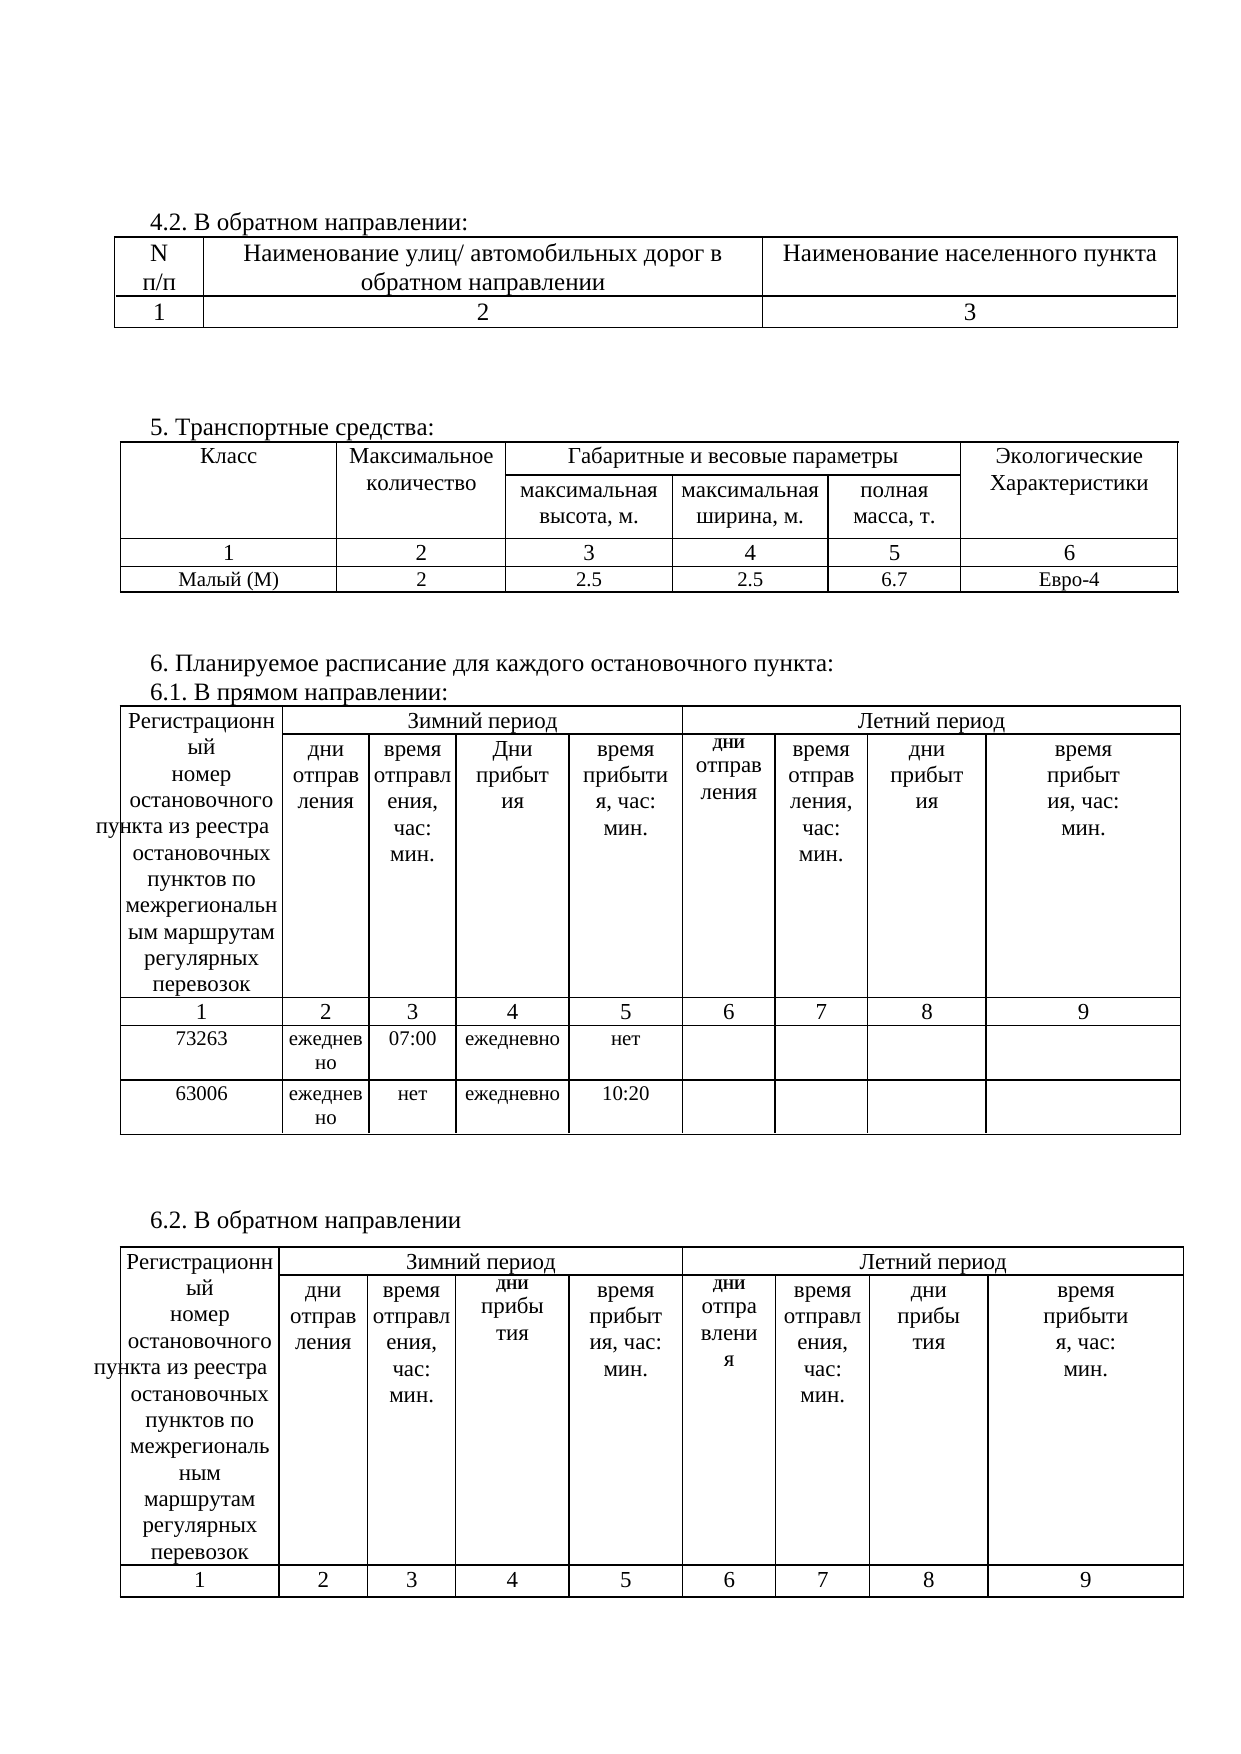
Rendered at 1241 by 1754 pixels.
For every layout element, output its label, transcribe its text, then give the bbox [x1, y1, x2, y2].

table_cell 5 [570, 1566, 682, 1596]
table_cell ежедневно [457, 1026, 568, 1079]
table_cell [987, 1026, 1180, 1079]
table_cell [683, 1081, 774, 1133]
table_cell 3 [506, 539, 672, 566]
text 6.2. В обратном направлении [150, 1205, 1090, 1234]
table_cell 4 [456, 1566, 568, 1596]
table_cell полная масса, т. [829, 476, 960, 538]
table_cell Евро-4 [961, 567, 1177, 591]
table_cell 8 [868, 998, 985, 1025]
table_cell ежедневно [283, 1081, 368, 1133]
table_cell 07:00 [370, 1026, 455, 1079]
table_header Летний период [683, 707, 1180, 733]
table_cell 2.5 [506, 567, 672, 591]
table_header Регистрационный номер остановочного пункта из реестра остановочных пунктов по межрегиональным маршрутам регулярных перевозок [121, 707, 282, 997]
table_cell дни прибыт ия [868, 735, 985, 997]
table_cell нет [570, 1026, 682, 1079]
table_cell 7 [776, 998, 867, 1025]
table_cell 73263 [121, 1026, 282, 1079]
table_cell дни отправ ления [280, 1276, 367, 1564]
text 5. Транспортные средства: [150, 412, 1090, 441]
table_cell 4 [457, 998, 568, 1025]
table_cell 1 [121, 1566, 278, 1596]
text 4.2. В обратном направлении: [150, 207, 1090, 236]
table_cell 9 [989, 1566, 1183, 1596]
table_cell 1 [121, 998, 282, 1025]
table_cell 2 [337, 539, 505, 566]
table_cell дни отправ ления [283, 735, 368, 997]
table_cell 2 [280, 1566, 367, 1596]
table_cell ежедневно [283, 1026, 368, 1079]
table_cell 7 [776, 1566, 869, 1596]
table_header Наименование населенного пункта [763, 238, 1177, 295]
table_cell ДНИ отпра влени я [683, 1276, 775, 1564]
table_cell 5 [829, 539, 960, 566]
table_cell 2.5 [673, 567, 827, 591]
table_cell [868, 1081, 985, 1133]
table_cell 3 [763, 295, 1177, 327]
table_cell 6 [961, 539, 1177, 566]
table_cell ежедневно [457, 1081, 568, 1133]
table_cell 2 [204, 297, 762, 327]
table_cell [776, 1026, 867, 1079]
table_header Зимний период [283, 707, 682, 733]
table_cell ДНИ прибы тия [456, 1276, 568, 1564]
table_cell время прибыти я, час: мин. [989, 1276, 1183, 1564]
table_cell время отправл ения, час: мин. [368, 1276, 455, 1564]
table_cell 2 [283, 998, 368, 1025]
table_cell 1 [115, 296, 203, 327]
table_header Габаритные и весовые параметры [506, 443, 960, 474]
table_cell 3 [370, 998, 455, 1025]
table_cell [987, 1081, 1180, 1133]
text 6. Планируемое расписание для каждого остановочного пункта: [150, 648, 1090, 677]
table_header Максимальное количество [337, 443, 505, 538]
table_header Класс [121, 443, 336, 538]
table_cell время прибыти я, час: мин. [570, 735, 682, 997]
table_header Экологические Характеристики [961, 443, 1177, 538]
table_cell 10:20 [570, 1081, 682, 1133]
table_cell [776, 1081, 867, 1133]
table_header N п/п [115, 238, 203, 295]
table_cell 5 [570, 998, 682, 1025]
table_cell максимальная высота, м. [506, 476, 672, 538]
table_cell 63006 [121, 1081, 282, 1133]
table_cell 3 [368, 1566, 455, 1596]
table_cell время отправл ения, час: мин. [776, 1276, 869, 1564]
table_cell [868, 1026, 985, 1079]
table_cell 6 [683, 1566, 775, 1596]
table_cell 6 [683, 998, 774, 1025]
table_cell максимальная ширина, м. [673, 476, 827, 538]
table_cell дни прибы тия [870, 1276, 987, 1564]
table_cell 9 [987, 998, 1180, 1025]
table_header Летний период [683, 1248, 1183, 1274]
table_cell 6.7 [829, 567, 960, 591]
table_cell [683, 1026, 774, 1079]
table_cell 8 [870, 1566, 987, 1596]
table_cell ДНИ отправ ления [683, 735, 774, 997]
table_cell время прибыт ия, час: мин. [987, 735, 1180, 997]
table_cell время отправ ления, час: мин. [776, 735, 867, 997]
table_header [121, 1248, 278, 1564]
table_cell время отправл ения, час: мин. [370, 735, 455, 997]
table_cell время прибыт ия, час: мин. [570, 1276, 682, 1564]
table_cell Дни прибыт ия [457, 735, 568, 997]
text 6.1. В прямом направлении: [150, 677, 1090, 705]
table_cell нет [370, 1081, 455, 1133]
table_cell 2 [337, 567, 505, 591]
table_cell 1 [121, 539, 336, 566]
table_header Зимний период [280, 1248, 682, 1274]
table_cell 4 [673, 539, 827, 566]
table_cell Малый (М) [121, 567, 336, 591]
table_header Наименование улиц/ автомобильных дорог в обратном направлении [204, 238, 762, 295]
